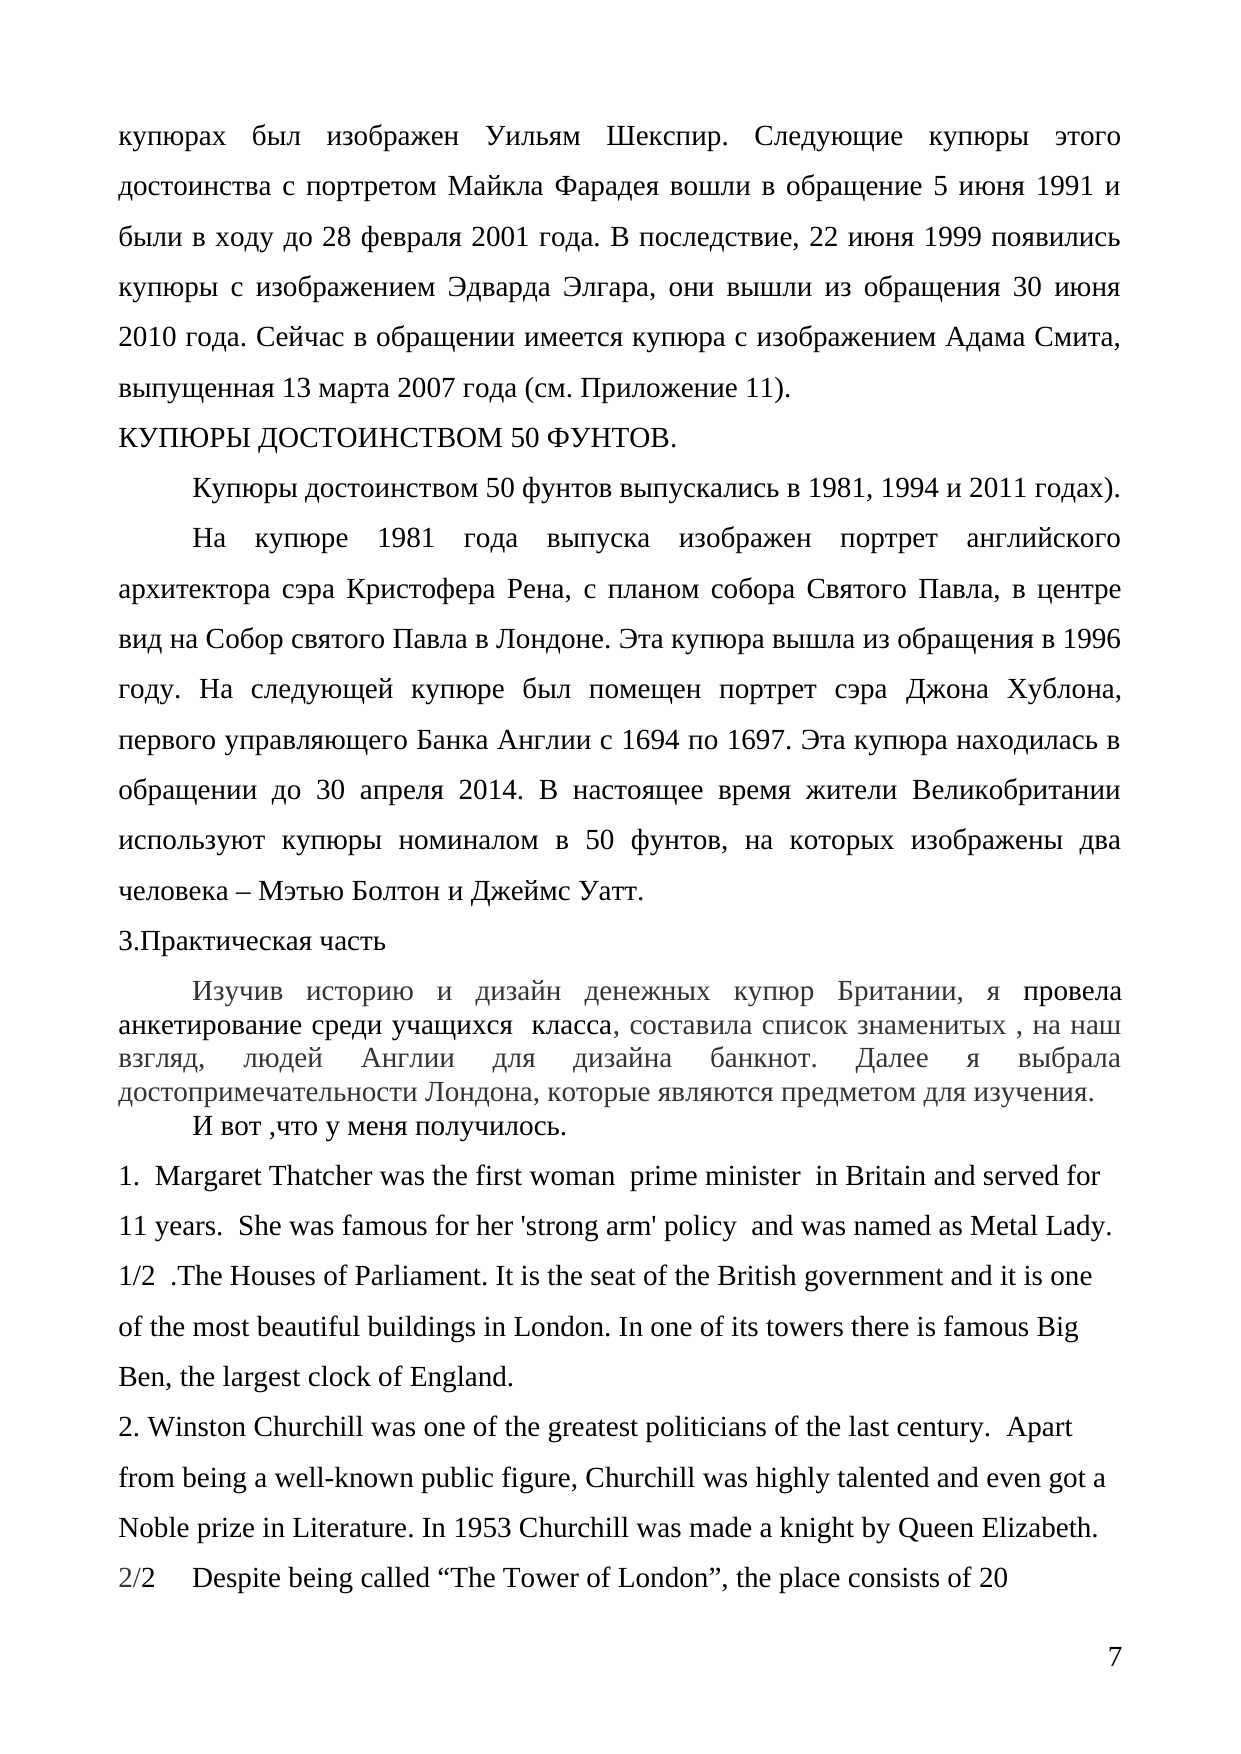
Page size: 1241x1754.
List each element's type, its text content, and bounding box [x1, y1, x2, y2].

text 3.Практическая часть [118, 923, 1122, 957]
text И вот ,что у меня получилось. [118, 1108, 1122, 1141]
text 1/2 .The Houses of Parliament. It is the seat of the British government and it is one of the most beautiful buildings in London. In one of its towers there is famous Big Ben, the largest clock of England. [118, 1258, 1122, 1393]
text На купюре 1981 года выпуска изображен портрет английского архитектора сэра Кристофера Рена, с планом собора Святого Павла, в центре вид на Собор святого Павла в Лондоне. Эта купюра вышла из обращения в 1996 году. На следующей купюре был помещен портрет сэра Джона Хублона, первого управляющего Банка Англии с 1694 по 1697. Эта купюра находилась в обращении до 30 апреля 2014. В настоящее время жители Великобритании используют купюры номиналом в , на которых изображены два человека – Мэтью Болтон и Джеймс Уатт. [118, 521, 1122, 906]
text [118, 1409, 1122, 1594]
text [118, 118, 1122, 403]
text КУПЮРЫ ДОСТОИНСТВОМ . [118, 420, 1122, 453]
text Купюры достоинством выпускались в 1981, 1994 и 2011 годах). [118, 470, 1122, 504]
text 1. Margaret Thatcher was the first woman prime minister in Britain and served for 11 years. She was famous for her 'strong arm' policy and was named as Metal Lady. [118, 1158, 1122, 1242]
text Изучив историю и дизайн денежных купюр Британии, я провела анкетирование среди учащихся класса, составила список знаменитых , на наш взгляд, людей Англии для дизайна банкнот. Далее я выбрала достопримечательности Лондона, которые являются предметом для изучения. [118, 973, 1122, 1108]
